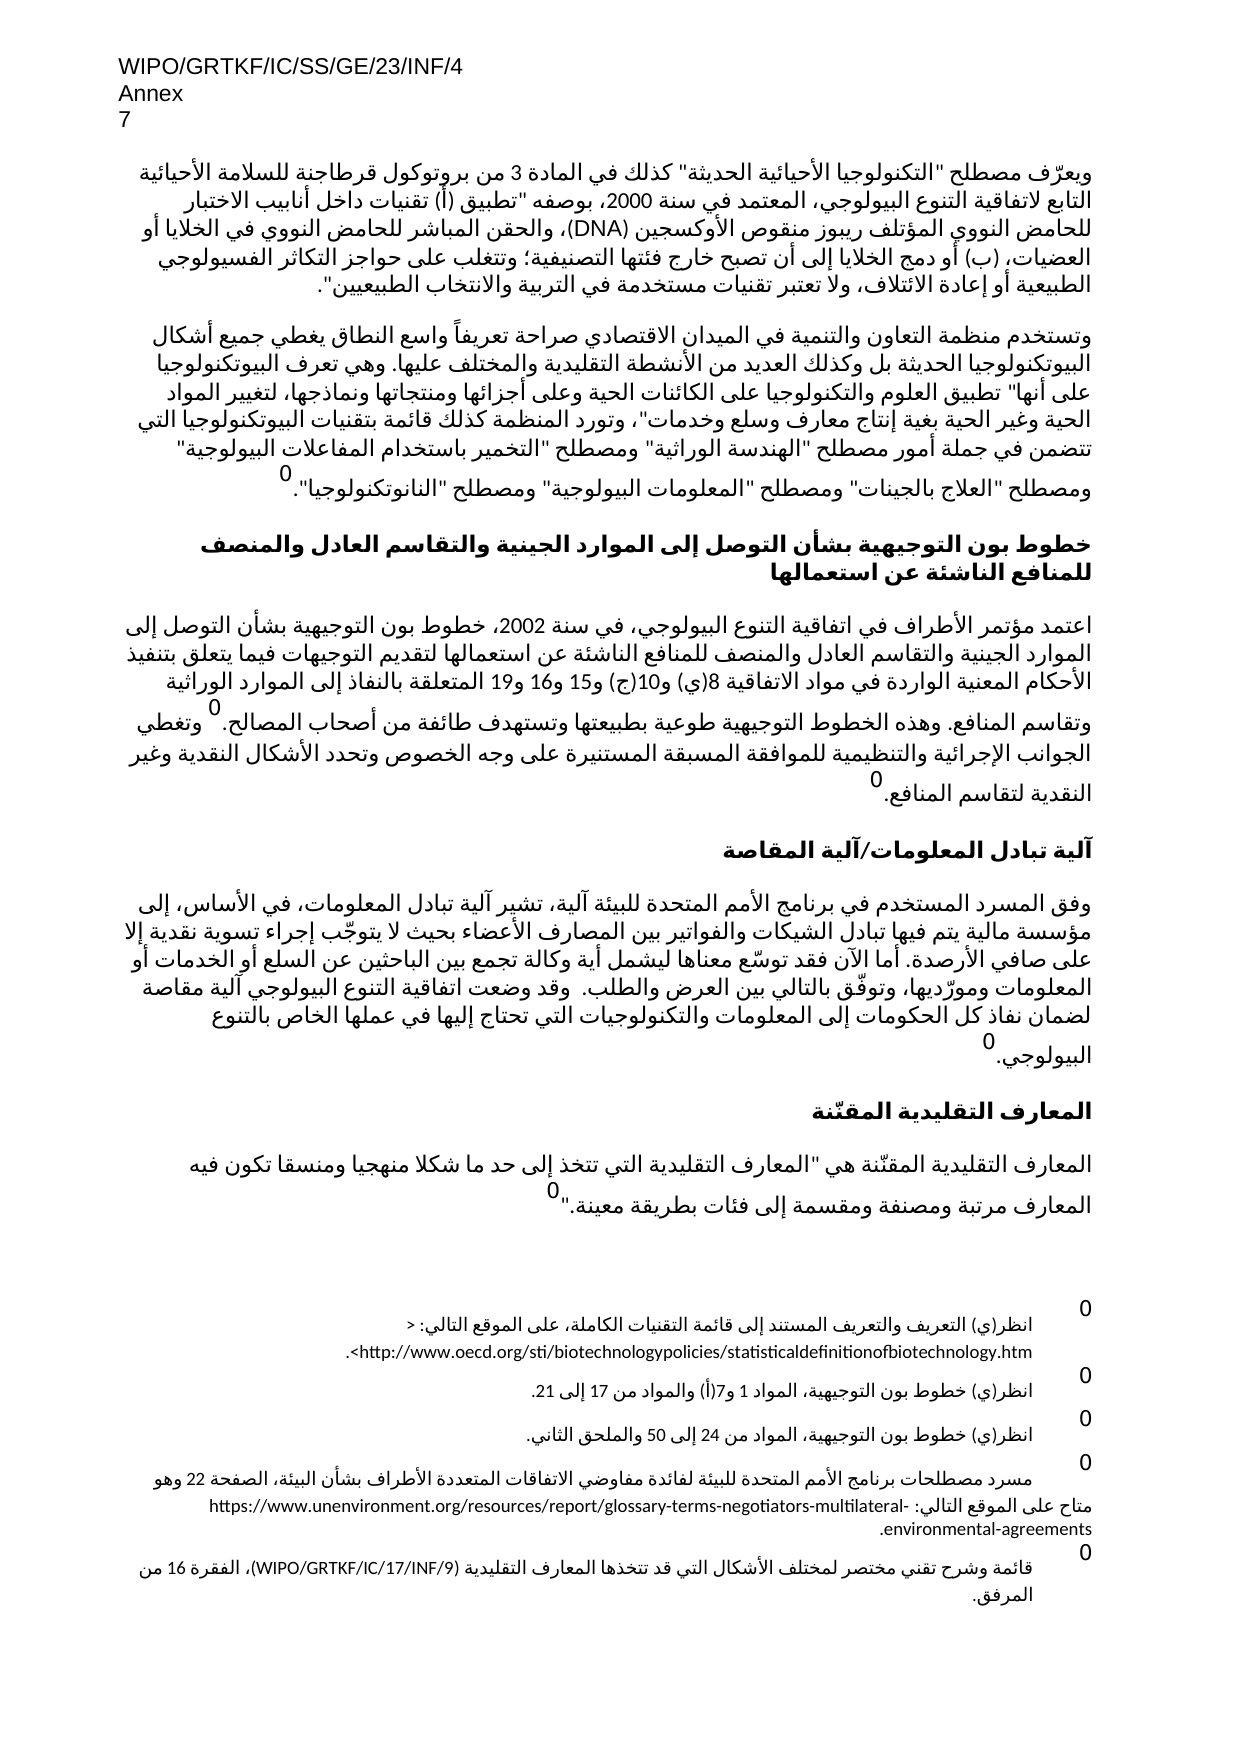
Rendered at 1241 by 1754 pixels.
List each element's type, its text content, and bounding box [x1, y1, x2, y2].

text اعتمد مؤتمر الأطراف في اتفاقية التنوع البيولوجي، في سنة 2002، خطوط بون التوجيهية بشأن التوصل إلى الموارد الجينية والتقاسم العادل والمنصف للمنافع الناشئة عن استعمالها لتقديم التوجيهات فيما يتعلق بتنفيذ الأحكام المعنية الواردة في مواد الاتفاقية 8(ي) و10(ج) و15 و16 و19 المتعلقة بالنفاذ إلى الموارد الوراثية وتقاسم المنافع. وهذه الخطوط التوجيهية طوعية بطبيعتها وتستهدف طائفة من أصحاب المصالح. وتغطي الجوانب الإجرائية والتنظيمية للموافقة المسبقة المستنيرة على وجه الخصوص وتحدد الأشكال النقدية وغير النقدية لتقاسم المنافع. [118, 611, 1092, 811]
subtitle خطوط بون التوجيهية بشأن التوصل إلى الموارد الجينية والتقاسم العادل والمنصف للمنافع الناشئة عن استعمالها [118, 530, 1092, 586]
text ويعرّف مصطلح "التكنولوجيا الأحيائية الحديثة" كذلك في المادة 3 من بروتوكول قرطاجنة للسلامة الأحيائية التابع لاتفاقية التنوع البيولوجي، المعتمد في سنة 2000، بوصفه "تطبيق (أ) تقنيات داخل أنابيب الاختبار للحامض النووي المؤتلف ريبوز منقوص الأوكسجين (DNA)، والحقن المباشر للحامض النووي في الخلايا أو العضيات، (ب) أو دمج الخلايا إلى أن تصبح خارج فئتها التصنيفية؛ وتتغلب على حواجز التكاثر الفسيولوجي الطبيعية أو إعادة الائتلاف، ولا تعتبر تقنيات مستخدمة في التربية والانتخاب الطبيعيين". [118, 158, 1092, 299]
text وتستخدم منظمة التعاون والتنمية في الميدان الاقتصادي صراحة تعريفاً واسع النطاق يغطي جميع أشكال البيوتكنولوجيا الحديثة بل وكذلك العديد من الأنشطة التقليدية والمختلف عليها. وهي تعرف البيوتكنولوجيا على أنها" تطبيق العلوم والتكنولوجيا على الكائنات الحية وعلى أجزائها ومنتجاتها ونماذجها، لتغيير المواد الحية وغير الحية بغية إنتاج معارف وسلع وخدمات"، وتورد المنظمة كذلك قائمة بتقنيات البيوتكنولوجيا التي تتضمن في جملة أمور مصطلح "الهندسة الوراثية" ومصطلح "التخمير باستخدام المفاعلات البيولوجية" ومصطلح "العلاج بالجينات" ومصطلح "المعلومات البيولوجية" ومصطلح "النانوتكنولوجيا". [118, 322, 1092, 505]
subtitle المعارف التقليدية المقنّنة [118, 1097, 1092, 1126]
text المعارف التقليدية المقنّنة هي "المعارف التقليدية التي تتخذ إلى حد ما شكلا منهجيا ومنسقا تكون فيه المعارف مرتبة ومصنفة ومقسمة إلى فئات بطريقة معينة." [118, 1151, 1092, 1222]
text وفق المسرد المستخدم في برنامج الأمم المتحدة للبيئة آلية، تشير آلية تبادل المعلومات، في الأساس، إلى مؤسسة مالية يتم فيها تبادل الشيكات والفواتير بين المصارف الأعضاء بحيث لا يتوجّب إجراء تسوية نقدية إلا على صافي الأرصدة. أما الآن فقد توسّع معناها ليشمل أية وكالة تجمع بين الباحثين عن السلع أو الخدمات أو المعلومات ومورّديها، وتوفّق بالتالي بين العرض والطلب. وقد وضعت اتفاقية التنوع البيولوجي آلية مقاصة لضمان نفاذ كل الحكومات إلى المعلومات والتكنولوجيات التي تحتاج إليها في عملها الخاص بالتنوع البيولوجي. [118, 889, 1092, 1072]
subtitle آلية تبادل المعلومات/آلية المقاصة [118, 836, 1092, 864]
